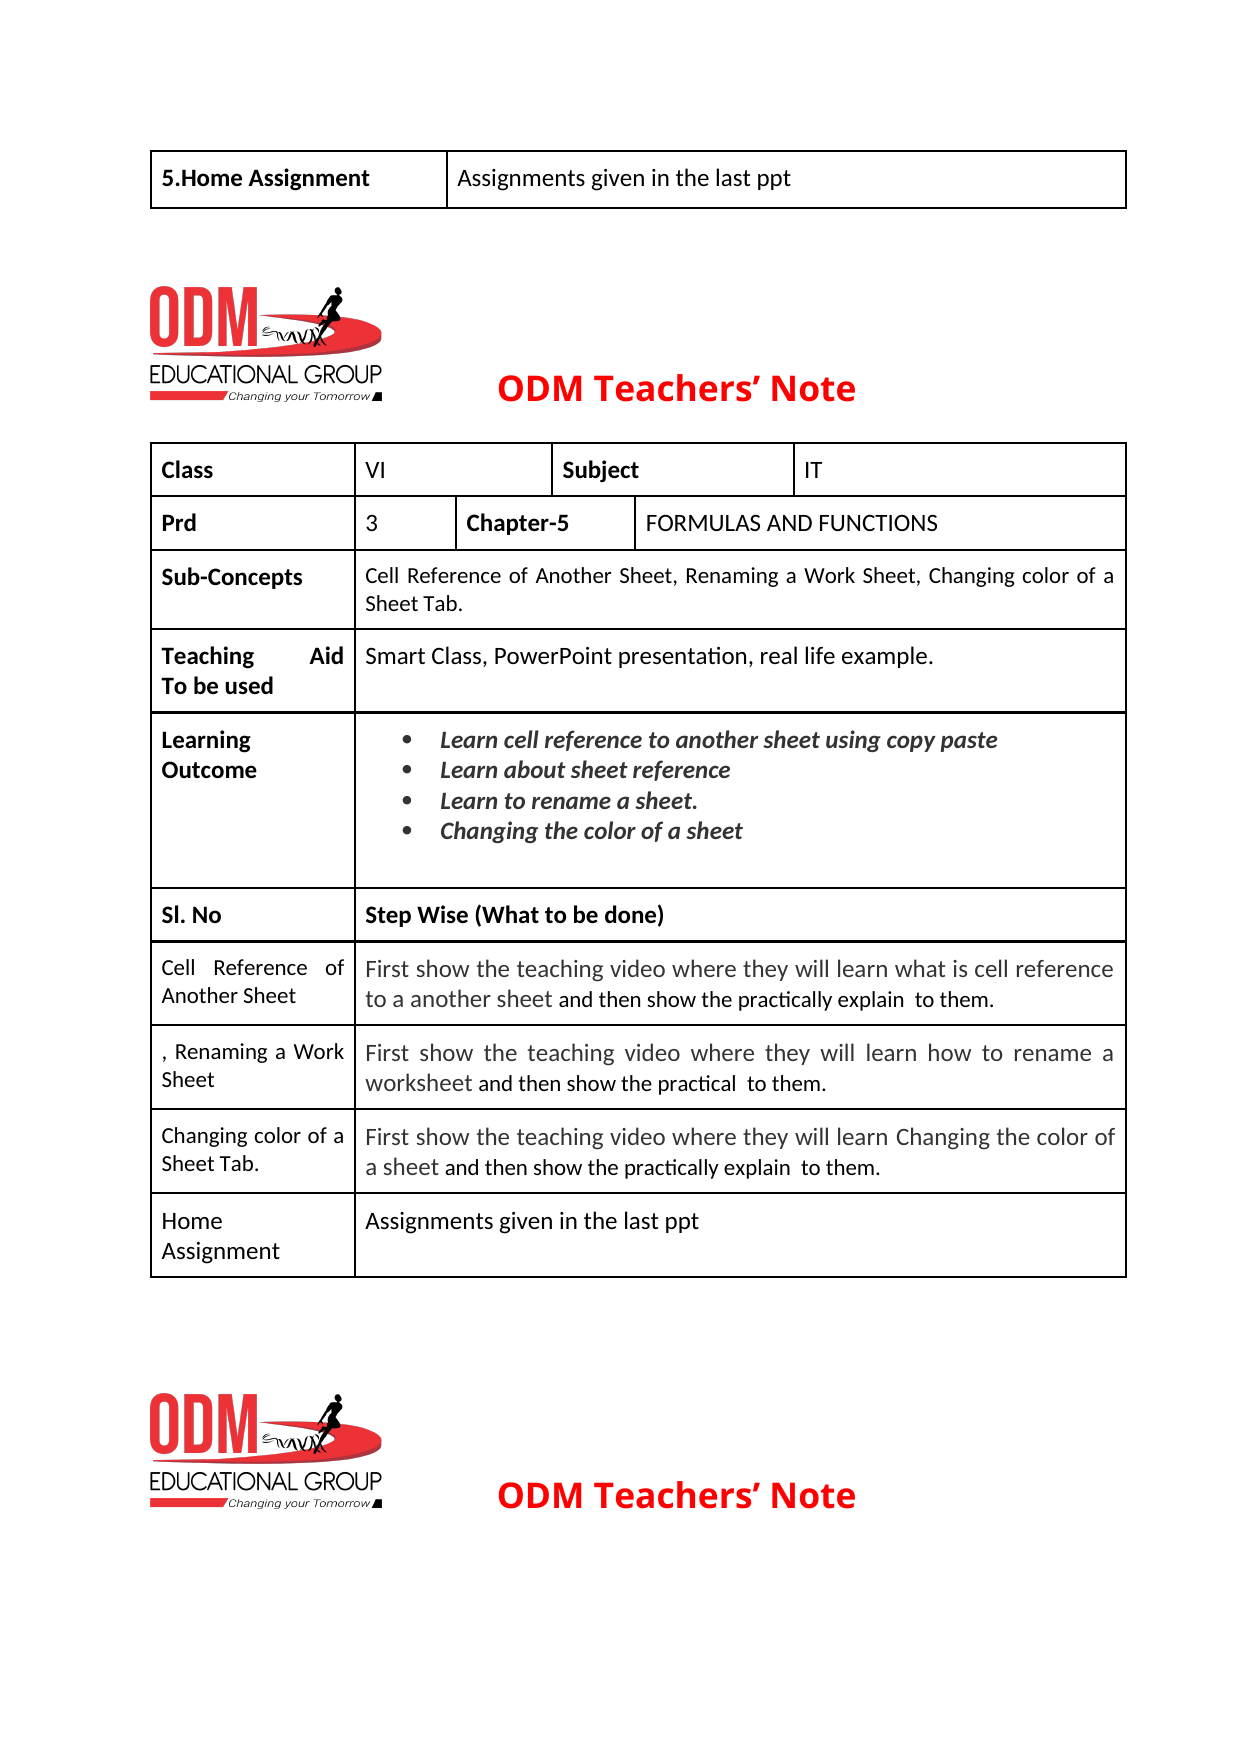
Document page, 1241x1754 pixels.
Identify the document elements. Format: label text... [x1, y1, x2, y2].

table_cell Prd [152, 497, 354, 548]
table_cell Sl. No [152, 889, 354, 940]
table_cell 3 [356, 497, 455, 548]
table_cell Sub-Concepts [152, 551, 354, 627]
table_cell Assignments given in the last ppt [448, 152, 1125, 207]
table_header Subject [553, 444, 793, 495]
table_cell Step Wise (What to be done) [356, 889, 1125, 940]
table_cell 5.Home Assignment [152, 152, 446, 207]
table_cell Assignments given in the last ppt [356, 1194, 1125, 1276]
table_cell First show the teaching video where they will learn how to rename a worksheet and then show the practical to them. [356, 1026, 1125, 1108]
picture [150, 1393, 382, 1509]
table_cell Smart Class, PowerPoint presentation, real life example. [356, 630, 1125, 711]
text ODM Teachers’ Note [150, 1394, 1090, 1519]
text ODM Teachers’ Note [150, 286, 1090, 412]
table_cell First show the teaching video where they will learn Changing the color of a sheet and then show the practically explain to them. [356, 1110, 1125, 1192]
table_cell Learning Outcome [152, 714, 354, 887]
table_cell Teaching Aid To be used [152, 630, 354, 711]
table_cell First show the teaching video where they will learn what is cell reference to a another sheet and then show the practically explain to them. [356, 943, 1125, 1024]
table_header Class [152, 444, 354, 495]
table_cell Chapter-5 [457, 497, 634, 548]
table_cell Home Assignment [152, 1194, 354, 1276]
table_cell , Renaming a Work Sheet [152, 1026, 354, 1108]
table_cell FORMULAS AND FUNCTIONS [636, 497, 1125, 548]
table_header IT [795, 444, 1125, 495]
table_cell Cell Reference of Another Sheet [152, 943, 354, 1024]
table_cell Learn cell reference to another sheet using copy paste Learn about sheet reference Learn to rename a sheet. Changing the color of a sheet [356, 714, 1125, 887]
table_header VI [356, 444, 551, 495]
picture [150, 286, 382, 402]
table_cell Cell Reference of Another Sheet, Renaming a Work Sheet, Changing color of a Sheet Tab. [356, 551, 1125, 627]
table_cell Changing color of a Sheet Tab. [152, 1110, 354, 1192]
